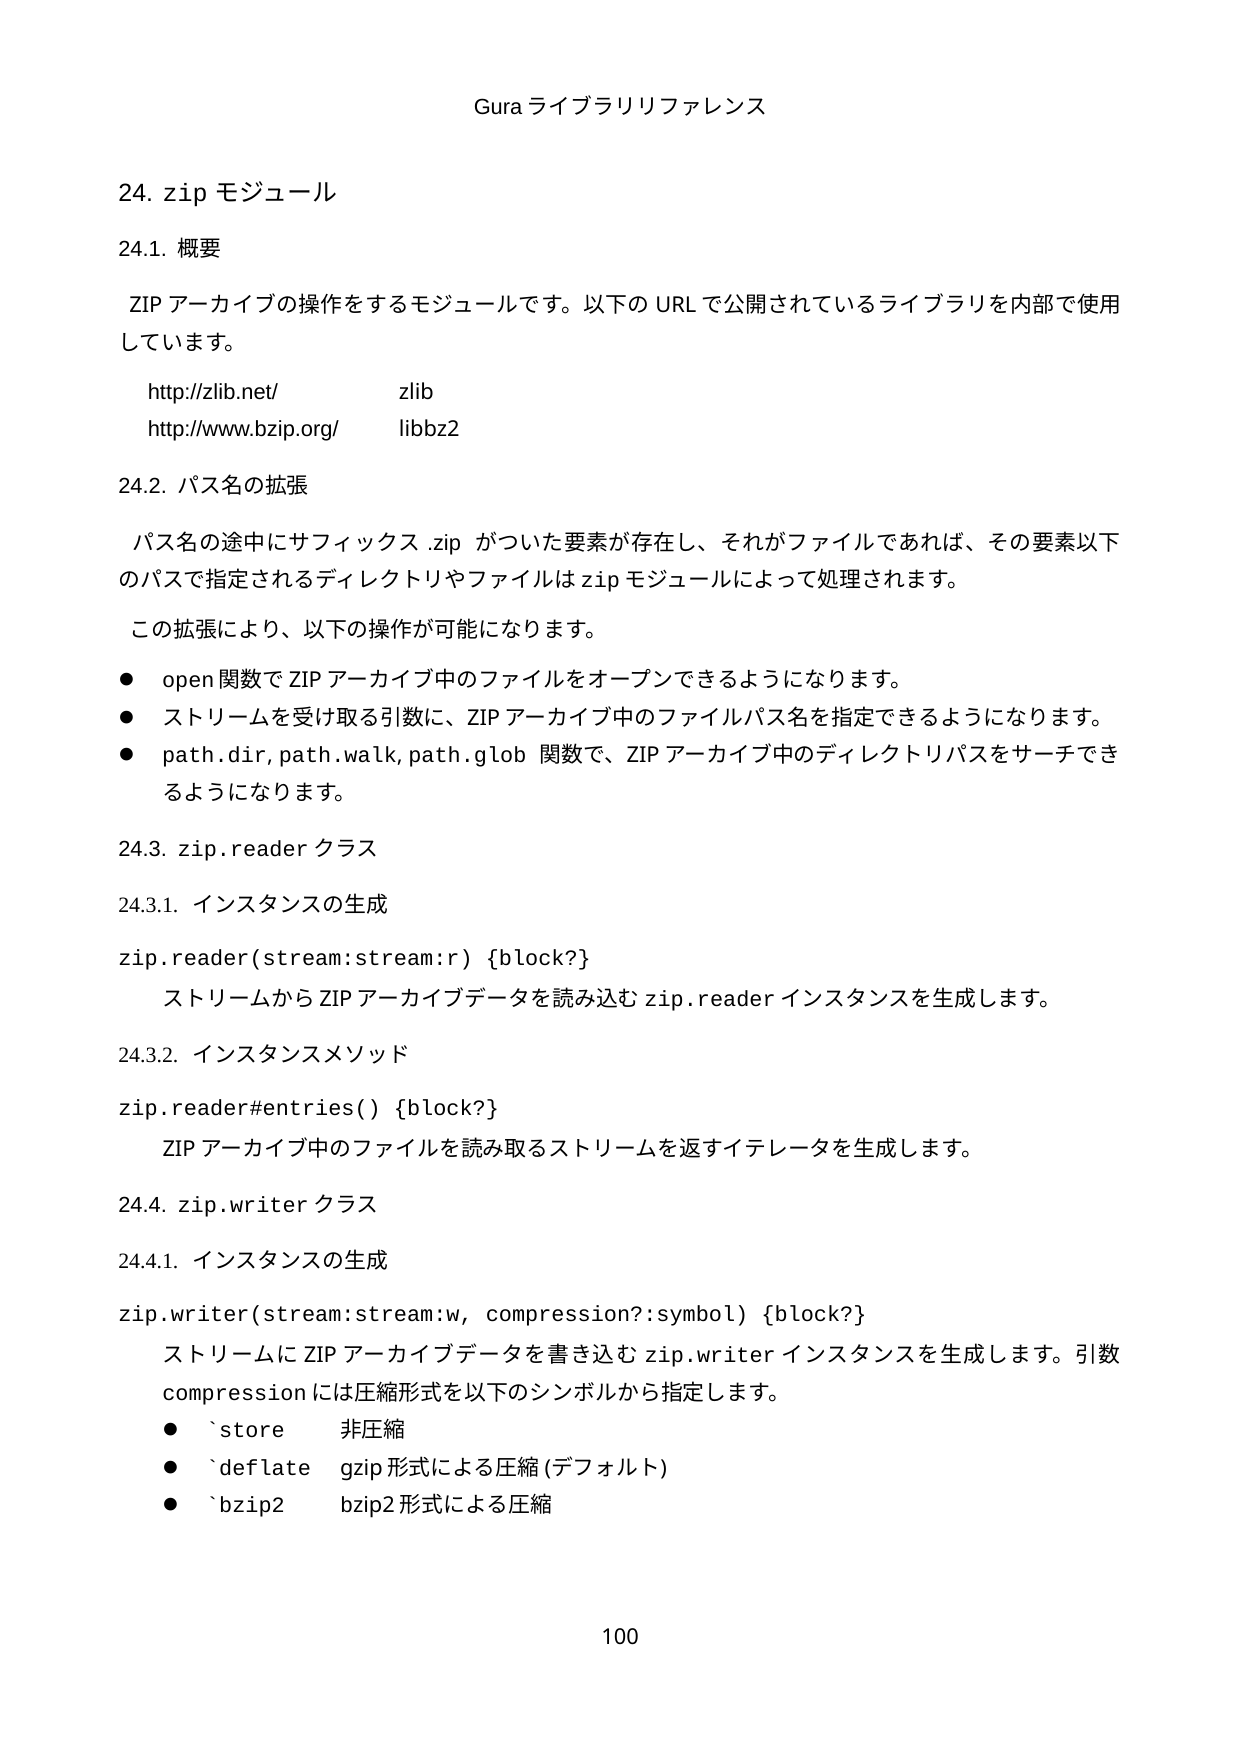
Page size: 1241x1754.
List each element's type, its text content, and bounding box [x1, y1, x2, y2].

list ストリームを受け取る引数に、ZIPアーカイブ中のファイルパス名を指定できるようになります。 [118, 697, 1122, 734]
list `store 非圧縮 [162, 1409, 1122, 1447]
text zip.reader#entries() {block?} ZIPアーカイブ中のファイルを読み取るストリームを返すイテレータを生成します。 [118, 1091, 1122, 1166]
subtitle zip.writerクラス [118, 1184, 1122, 1222]
text zip.reader(stream:stream:r) {block?} ストリームからZIPアーカイブデータを読み込むzip.readerインスタンスを生成します。 [118, 941, 1122, 1016]
text ZIPアーカイブの操作をするモジュールです。以下のURLで公開されているライブラリを内部で使用しています。 [118, 284, 1122, 359]
list `bzip2 bzip2形式による圧縮 [162, 1484, 1122, 1522]
text http://www.bzip.org/ libbz2 [118, 409, 1122, 447]
text ストリームにZIPアーカイブデータを書き込むzip.writerインスタンスを生成します。引数compressionには圧縮形式を以下のシンボルから指定します。 [162, 1334, 1122, 1409]
subtitle zip.readerクラス [118, 828, 1122, 866]
subtitle パス名の拡張 [118, 466, 1122, 503]
text zip モジュール [118, 172, 1122, 209]
text http://zlib.net/ zlib [118, 372, 1122, 409]
text zip.writer(stream:stream:w, compression?:symbol) {block?} [118, 1297, 1122, 1334]
subtitle インスタンスメソッド [118, 1034, 1122, 1072]
list open関数でZIPアーカイブ中のファイルをオープンできるようになります。 [118, 659, 1122, 697]
list `deflate gzip形式による圧縮 (デフォルト) [162, 1447, 1122, 1484]
subtitle 概要 [118, 228, 1122, 266]
list path.dir, path.walk, path.glob 関数で、ZIPアーカイブ中のディレクトリパスをサーチできるようになります。 [118, 734, 1122, 809]
text この拡張により、以下の操作が可能になります。 [118, 609, 1122, 647]
text パス名の途中にサフィックス .zip がついた要素が存在し、それがファイルであれば、その要素以下のパスで指定されるディレクトリやファイルはzipモジュールによって処理されます。 [118, 522, 1122, 597]
subtitle インスタンスの生成 [118, 1241, 1122, 1278]
subtitle インスタンスの生成 [118, 884, 1122, 922]
